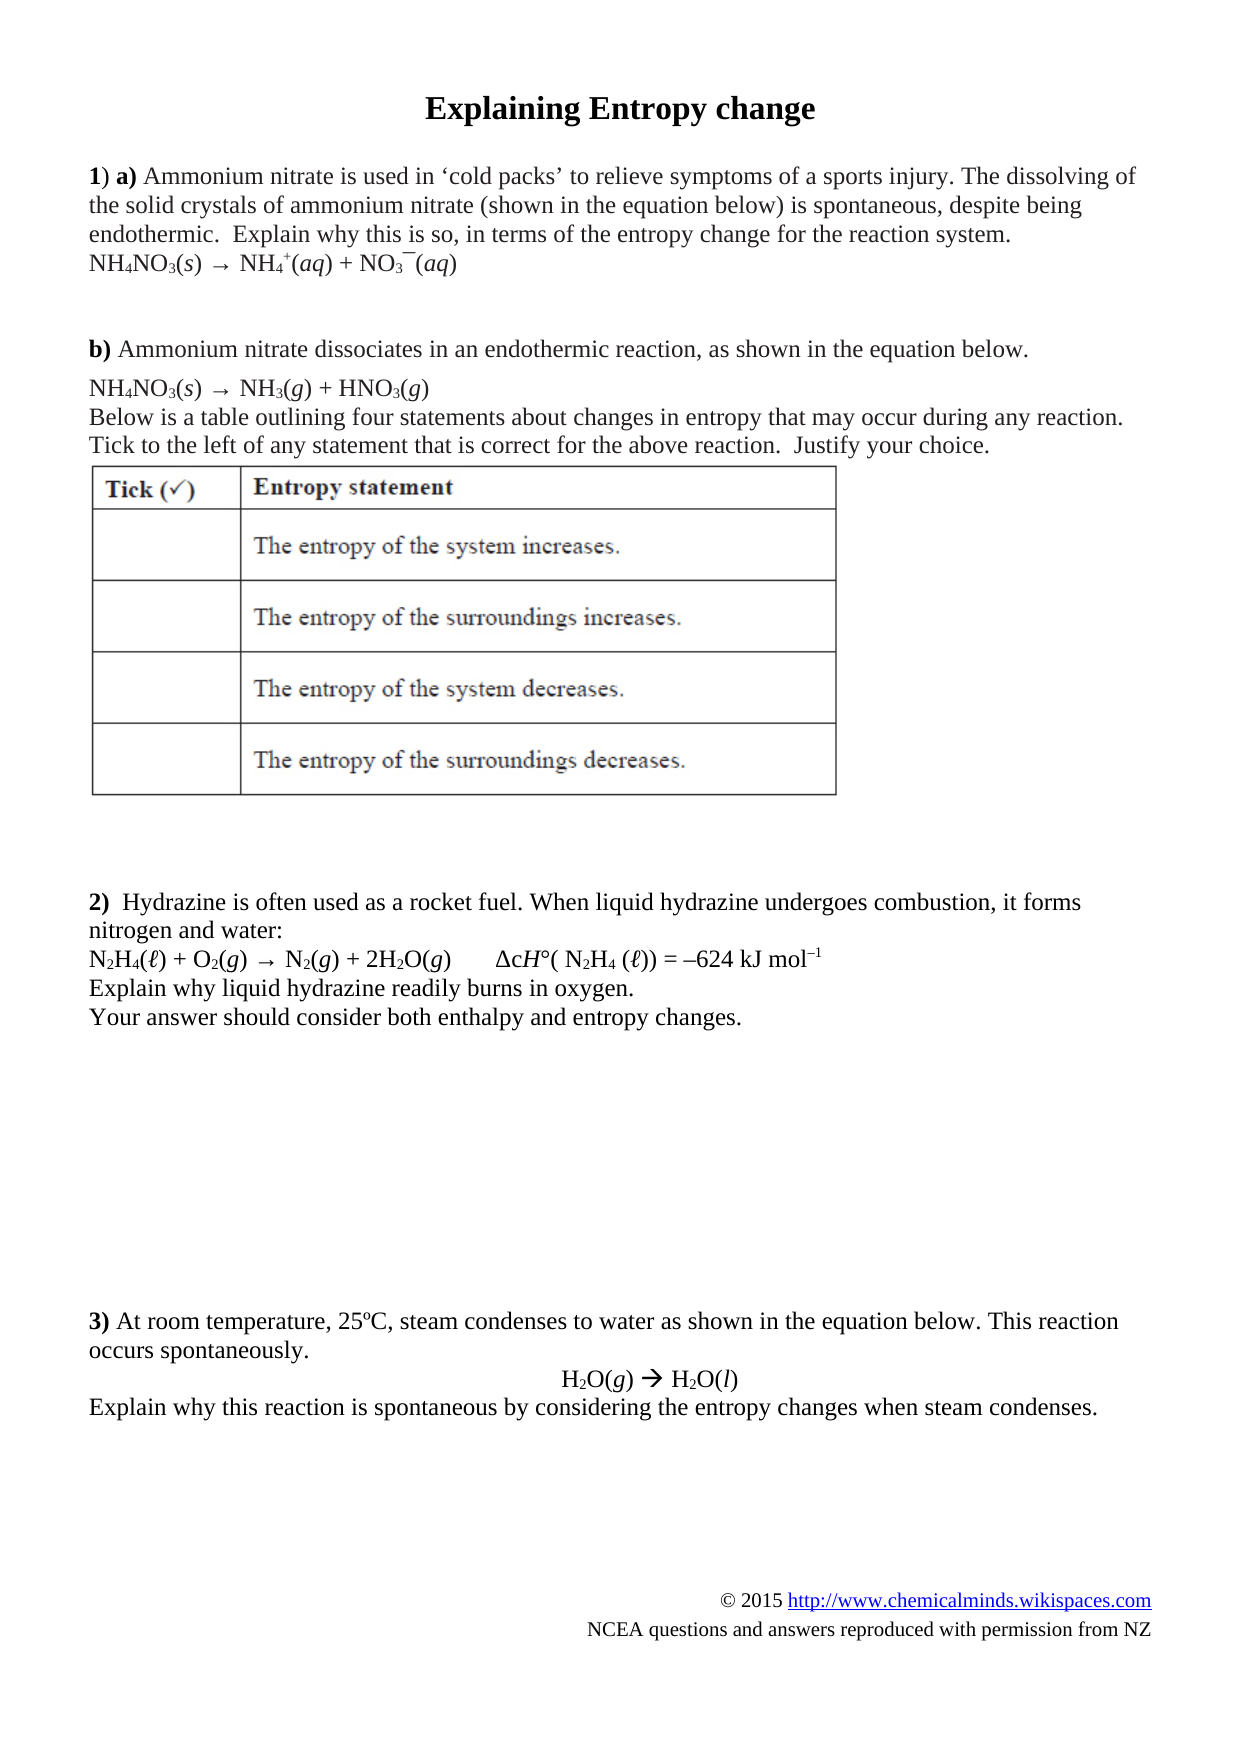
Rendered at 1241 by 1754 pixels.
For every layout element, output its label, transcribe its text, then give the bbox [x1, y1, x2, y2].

text NH4NO3(s) → NH4+(aq) + NO3¯(aq) [89, 248, 1152, 276]
text endothermic. Explain why this is so, in terms of the entropy change for the reaction system. [89, 219, 1152, 248]
text NCEA questions and answers reproduced with permission from NZ [89, 1617, 1152, 1641]
list 3) At room temperature, 25ºC, steam condenses to water as shown in the equation below. This reaction occurs spontaneously. [89, 1306, 1152, 1364]
text Below is a table outlining four statements about changes in entropy that may occur during any reaction. [89, 402, 1152, 431]
text b) Ammonium nitrate dissociates in an endothermic reaction, as shown in the equation below. [89, 334, 1152, 363]
picture [88, 459, 841, 801]
text Your answer should consider both enthalpy and entropy changes. [89, 1002, 1152, 1030]
text NH4NO3(s) → NH3(g) + HNO3(g) [89, 373, 1152, 402]
text Explaining Entropy change [89, 89, 1152, 127]
text 2) Hydrazine is often used as a rocket fuel. When liquid hydrazine undergoes combustion, it forms nitrogen and water: [89, 887, 1152, 944]
text © 2015 http://www.chemicalminds.wikispaces.com [89, 1588, 1152, 1612]
text N2H4(ℓ) + O2(g) → N2(g) + 2H2O(g) ΔcH°( N2H4 (ℓ)) = –624 kJ mol–1 [89, 944, 1152, 973]
text Explain why liquid hydrazine readily burns in oxygen. [89, 973, 1152, 1002]
text Explain why this reaction is spontaneous by considering the entropy changes when steam condenses. [89, 1392, 1152, 1421]
text Tick to the left of any statement that is correct for the above reaction. Justify your choice. [89, 431, 1152, 459]
text 1) a) Ammonium nitrate is used in ‘cold packs’ to relieve symptoms of a sports injury. The dissolving of [89, 161, 1152, 190]
text H2O(g) H2O(l) [148, 1364, 1152, 1392]
text the solid crystals of ammonium nitrate (shown in the equation below) is spontaneous, despite being [89, 190, 1152, 219]
